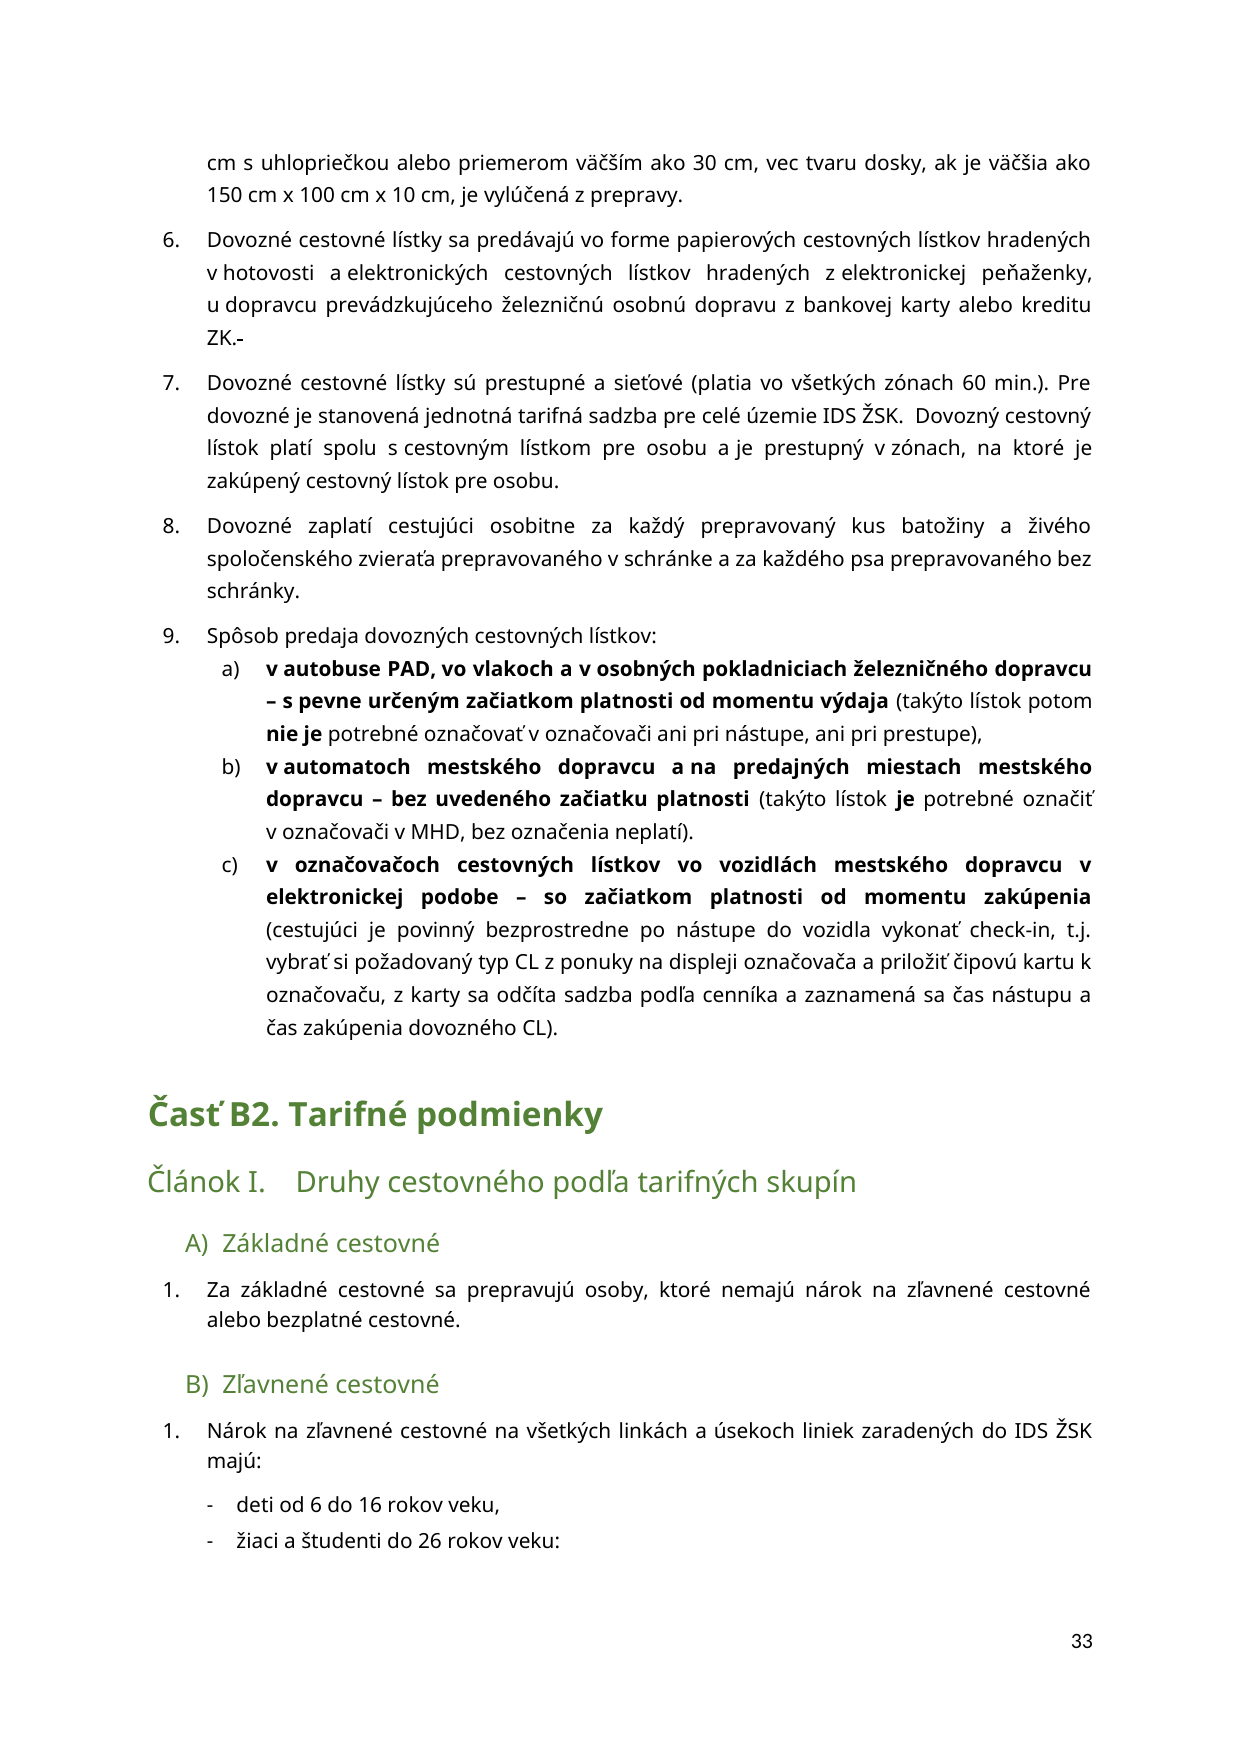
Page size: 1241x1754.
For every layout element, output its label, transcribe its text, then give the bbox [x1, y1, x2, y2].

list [162, 148, 1093, 209]
list Spôsob predaja dovozných cestovných lístkov: [162, 621, 1093, 650]
list v označovačoch cestovných lístkov vo vozidlách mestského dopravcu v elektronickej podobe – so začiatkom platnosti od momentu zakúpenia (cestujúci je povinný bezprostredne po nástupe do vozidla vykonať check-in, t.j. vybrať si požadovaný typ CL z ponuky na displeji označovača a priložiť čipovú kartu k označovaču, z karty sa odčíta sadzba podľa cenníka a zaznamená sa čas nástupu a čas zakúpenia dovozného CL). [221, 850, 1093, 1041]
list v automatoch mestského dopravcu a na predajných miestach mestského dopravcu – bez uvedeného začiatku platnosti (takýto lístok je potrebné označiť v označovači v MHD, bez označenia neplatí). [221, 752, 1093, 846]
list Dovozné cestovné lístky sa predávajú vo forme papierových cestovných lístkov hradených v hotovosti a elektronických cestovných lístkov hradených z elektronickej peňaženky, u dopravcu prevádzkujúceho železničnú osobnú dopravu z bankovej karty alebo kreditu ZK. [162, 225, 1093, 352]
list Dovozné cestovné lístky sú prestupné a sieťové (platia vo všetkých zónach 60 min.). Pre dovozné je stanovená jednotná tarifná sadzba pre celé územie IDS ŽSK. Dovozný cestovný lístok platí spolu s cestovným lístkom pre osobu a je prestupný v zónach, na ktoré je zakúpený cestovný lístok pre osobu. [162, 368, 1093, 494]
list deti od 6 do 16 rokov veku, [207, 1490, 1093, 1518]
subtitle Druhy cestovného podľa tarifných skupín [266, 1161, 1093, 1201]
list žiaci a študenti do 26 rokov veku: [207, 1527, 1093, 1555]
subtitle Časť B2. Tarifné podmienky [148, 1090, 1093, 1136]
list Dovozné zaplatí cestujúci osobitne za každý prepravovaný kus batožiny a živého spoločenského zvieraťa prepravovaného v schránke a za každého psa prepravovaného bez schránky. [162, 511, 1093, 605]
list Nárok na zľavnené cestovné na všetkých linkách a úsekoch liniek zaradených do IDS ŽSK majú: [162, 1416, 1093, 1475]
list Základné cestovné [185, 1226, 1093, 1259]
list Zľavnené cestovné [185, 1367, 1093, 1401]
list v autobuse PAD, vo vlakoch a v osobných pokladniciach železničného dopravcu – s pevne určeným začiatkom platnosti od momentu výdaja (takýto lístok potom nie je potrebné označovať v označovači ani pri nástupe, ani pri prestupe), [221, 654, 1093, 748]
list Za základné cestovné sa prepravujú osoby, ktoré nemajú nárok na zľavnené cestovné alebo bezplatné cestovné. [162, 1275, 1093, 1334]
